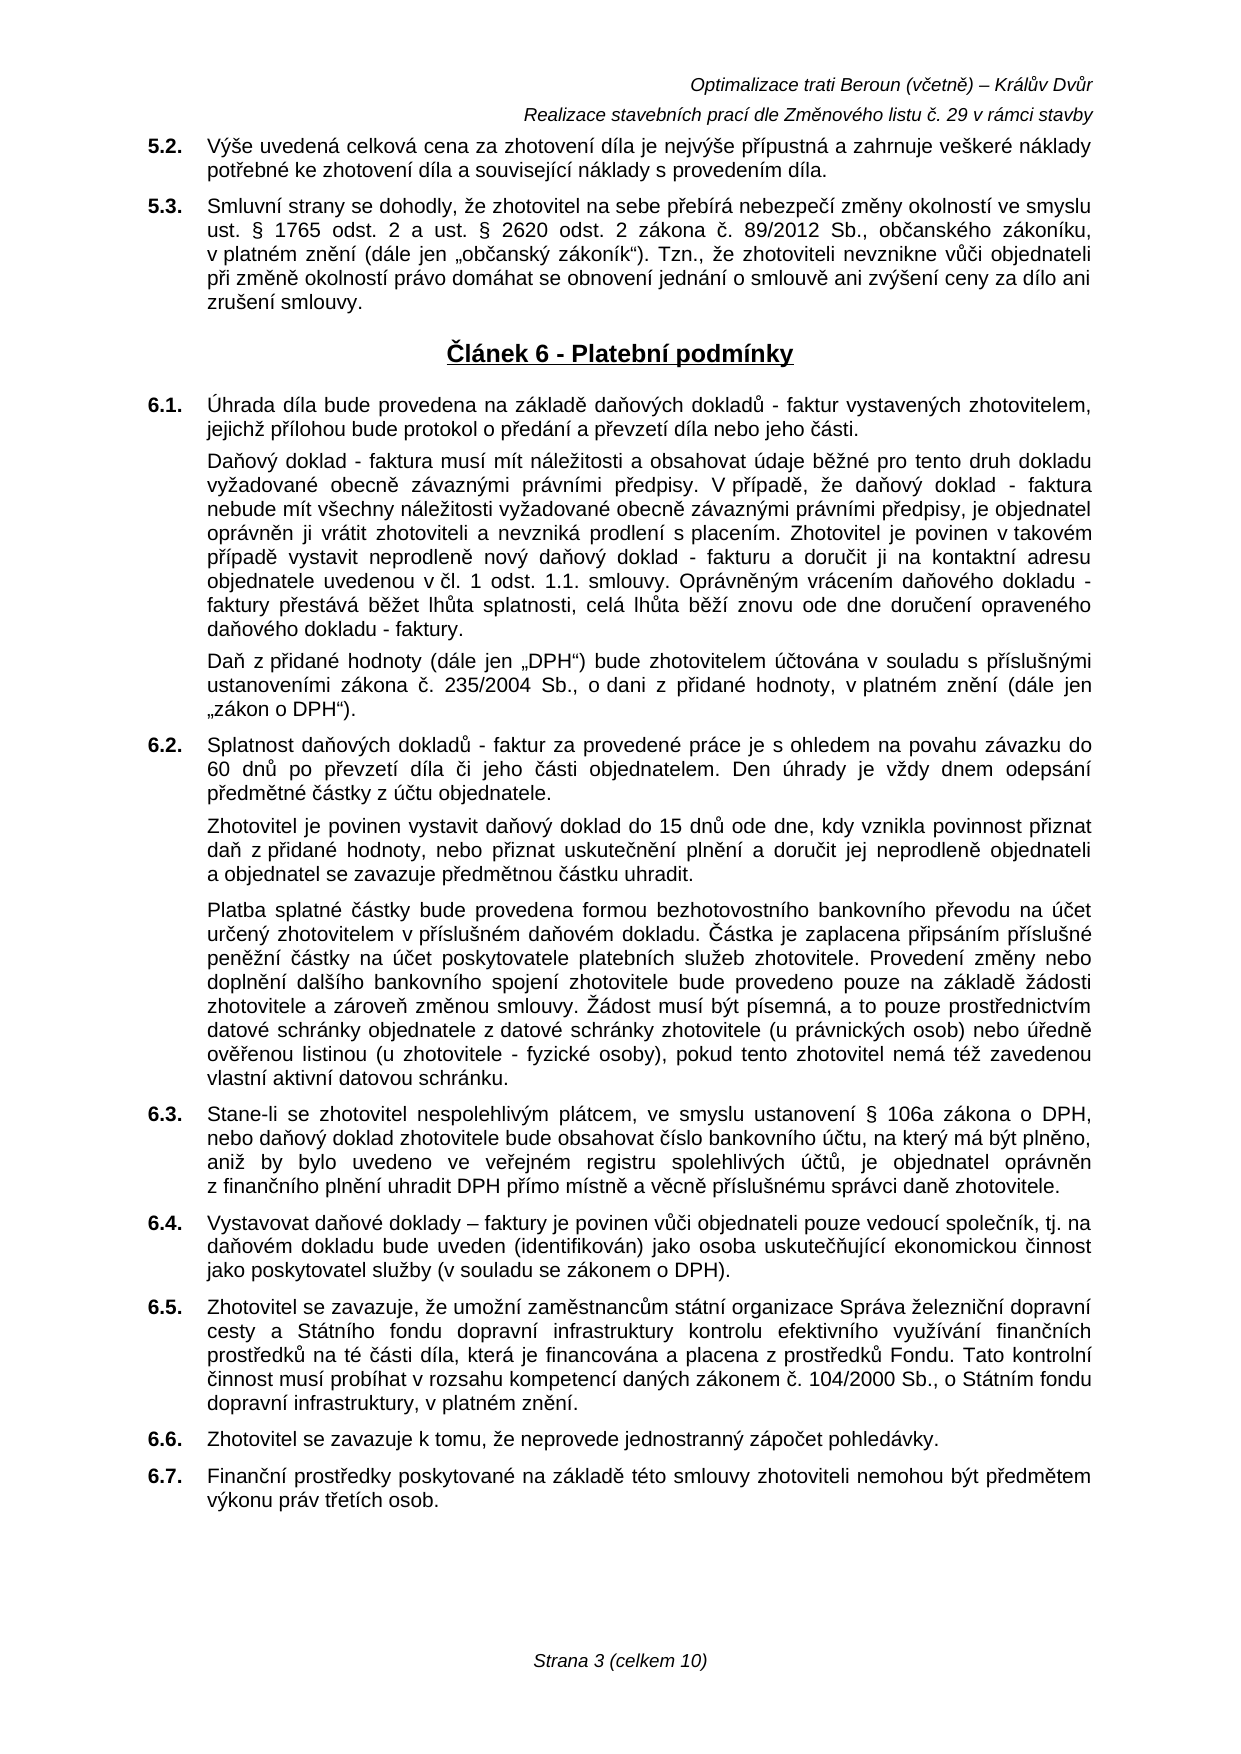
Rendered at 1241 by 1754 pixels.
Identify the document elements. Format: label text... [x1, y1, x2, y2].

text 6.1. Úhrada díla bude provedena na základě daňových dokladů - faktur vystavených zhotovitelem, jejichž přílohou bude protokol o předání a převzetí díla nebo jeho části. [148, 393, 1092, 441]
text 6.2. Splatnost daňových dokladů - faktur za provedené práce je s ohledem na povahu závazku do 60 dnů po převzetí díla či jeho části objednatelem. Den úhrady je vždy dnem odepsání předmětné částky z účtu objednatele. [148, 733, 1092, 805]
text 5.2. Výše uvedená celková cena za zhotovení díla je nejvýše přípustná a zahrnuje veškeré náklady potřebné ke zhotovení díla a související náklady s provedením díla. [148, 134, 1092, 182]
text Platba splatné částky bude provedena formou bezhotovostního bankovního převodu na účet určený zhotovitelem v příslušném daňovém dokladu. Částka je zaplacena připsáním příslušné peněžní částky na účet poskytovatele platebních služeb zhotovitele. Provedení změny nebo doplnění dalšího bankovního spojení zhotovitele bude provedeno pouze na základě žádosti zhotovitele a zároveň změnou smlouvy. Žádost musí být písemná, a to pouze prostřednictvím datové schránky objednatele z datové schránky zhotovitele (u právnických osob) nebo úředně ověřenou listinou (u zhotovitele - fyzické osoby), pokud tento zhotovitel nemá též zavedenou vlastní aktivní datovou schránku. [207, 898, 1092, 1089]
text 5.3. Smluvní strany se dohodly, že zhotovitel na sebe přebírá nebezpečí změny okolností ve smyslu ust. § 1765 odst. 2 a ust. § 2620 odst. 2 zákona č. 89/2012 Sb., občanského zákoníku, v platném znění (dále jen „občanský zákoník“). Tzn., že zhotoviteli nevznikne vůči objednateli při změně okolností právo domáhat se obnovení jednání o smlouvě ani zvýšení ceny za dílo ani zrušení smlouvy. [148, 194, 1092, 314]
text 6.6. Zhotovitel se zavazuje k tomu, že neprovede jednostranný zápočet pohledávky. [148, 1427, 1092, 1451]
text 6.5. Zhotovitel se zavazuje, že umožní zaměstnancům státní organizace Správa železniční dopravní cesty a Státního fondu dopravní infrastruktury kontrolu efektivního využívání finančních prostředků na té části díla, která je financována a placena z prostředků Fondu. Tato kontrolní činnost musí probíhat v rozsahu kompetencí daných zákonem č. 104/2000 Sb., o Státním fondu dopravní infrastruktury, v platném znění. [148, 1295, 1092, 1414]
text Daň z přidané hodnoty (dále jen „DPH“) bude zhotovitelem účtována v souladu s příslušnými ustanoveními zákona č. 235/2004 Sb., o dani z přidané hodnoty, v platném znění (dále jen „zákon o DPH“). [207, 649, 1092, 721]
text 6.4. Vystavovat daňové doklady – faktury je povinen vůči objednateli pouze vedoucí společník, tj. na daňovém dokladu bude uveden (identifikován) jako osoba uskutečňující ekonomickou činnost jako poskytovatel služby (v souladu se zákonem o DPH). [148, 1210, 1092, 1282]
text Zhotovitel je povinen vystavit daňový doklad do 15 dnů ode dne, kdy vznikla povinnost přiznat daň z přidané hodnoty, nebo přiznat uskutečnění plnění a doručit jej neprodleně objednateli a objednatel se zavazuje předmětnou částku uhradit. [207, 813, 1092, 885]
text 6.3. Stane-li se zhotovitel nespolehlivým plátcem, ve smyslu ustanovení § 106a zákona o DPH, nebo daňový doklad zhotovitele bude obsahovat číslo bankovního účtu, na který má být plněno, aniž by bylo uvedeno ve veřejném registru spolehlivých účtů, je objednatel oprávněn z finančního plnění uhradit DPH přímo místně a věcně příslušnému správci daně zhotovitele. [148, 1102, 1092, 1198]
subtitle Článek 6 - Platební podmínky [148, 339, 1092, 368]
text Daňový doklad - faktura musí mít náležitosti a obsahovat údaje běžné pro tento druh dokladu vyžadované obecně závaznými právními předpisy. V případě, že daňový doklad - faktura nebude mít všechny náležitosti vyžadované obecně závaznými právními předpisy, je objednatel oprávněn ji vrátit zhotoviteli a nevzniká prodlení s placením. Zhotovitel je povinen v takovém případě vystavit neprodleně nový daňový doklad - fakturu a doručit ji na kontaktní adresu objednatele uvedenou v čl. 1 odst. 1.1. smlouvy. Oprávněným vrácením daňového dokladu - faktury přestává běžet lhůta splatnosti, celá lhůta běží znovu ode dne doručení opraveného daňového dokladu - faktury. [207, 449, 1092, 641]
text 6.7. Finanční prostředky poskytované na základě této smlouvy zhotoviteli nemohou být předmětem výkonu práv třetích osob. [148, 1463, 1092, 1511]
